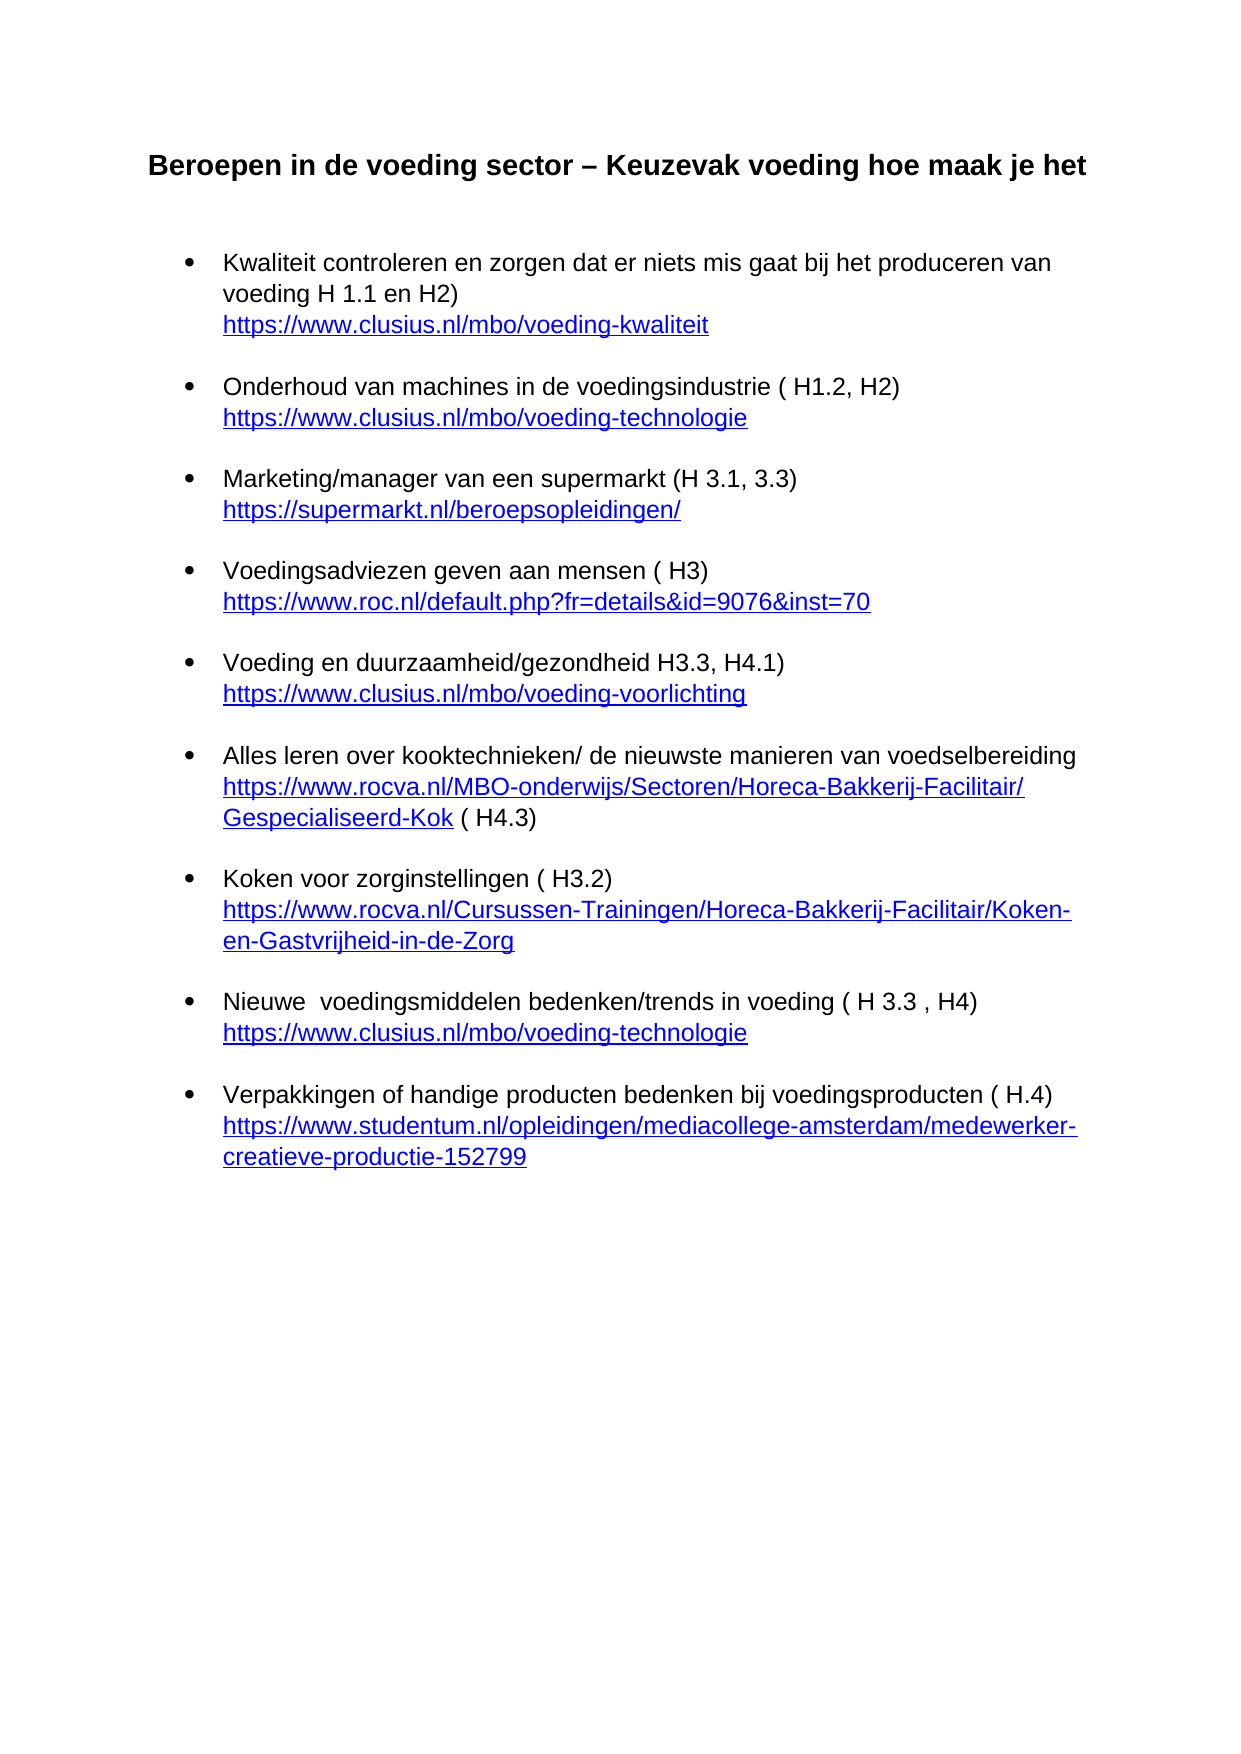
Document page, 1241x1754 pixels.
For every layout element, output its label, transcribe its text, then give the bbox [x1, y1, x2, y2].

list Alles leren over kooktechnieken/ de nieuwste manieren van voedselbereiding [185, 741, 1093, 769]
list Marketing/manager van een supermarkt (H 3.1, 3.3) https://supermarkt.nl/beroepsopleidingen/ [185, 464, 1093, 554]
list https://www.clusius.nl/mbo/voeding-technologie [223, 1018, 1093, 1077]
list https://www.studentum.nl/opleidingen/mediacollege-amsterdam/medewerker-creatieve-productie-152799 [223, 1111, 1093, 1171]
list https://www.roc.nl/default.php?fr=details&id=9076&inst=70 [223, 587, 1093, 646]
list https://www.clusius.nl/mbo/voeding-voorlichting [223, 679, 1093, 738]
list Kwaliteit controleren en zorgen dat er niets mis gaat bij het produceren van voeding H 1.1 en H2) https://www.clusius.nl/mbo/voeding-kwaliteit [185, 248, 1093, 369]
list Voedingsadviezen geven aan mensen ( H3) [185, 556, 1093, 585]
list Verpakkingen of handige producten bedenken bij voedingsproducten ( H.4) [185, 1079, 1093, 1108]
text Beroepen in de voeding sector – Keuzevak voeding hoe maak je het [148, 148, 1093, 181]
list https://www.rocva.nl/Cursussen-Trainingen/Horeca-Bakkerij-Facilitair/Koken-en-Gastvrijheid-in-de-Zorg [223, 895, 1093, 985]
list Onderhoud van machines in de voedingsindustrie ( H1.2, H2) https://www.clusius.nl/mbo/voeding-technologie [185, 371, 1093, 462]
list Voeding en duurzaamheid/gezondheid H3.3, H4.1) [185, 648, 1093, 677]
list https://www.rocva.nl/MBO-onderwijs/Sectoren/Horeca-Bakkerij-Facilitair/Gespecialiseerd-Kok ( H4.3) [223, 772, 1093, 862]
list Koken voor zorginstellingen ( H3.2) [185, 864, 1093, 893]
list Nieuwe voedingsmiddelen bedenken/trends in voeding ( H 3.3 , H4) [185, 987, 1093, 1016]
